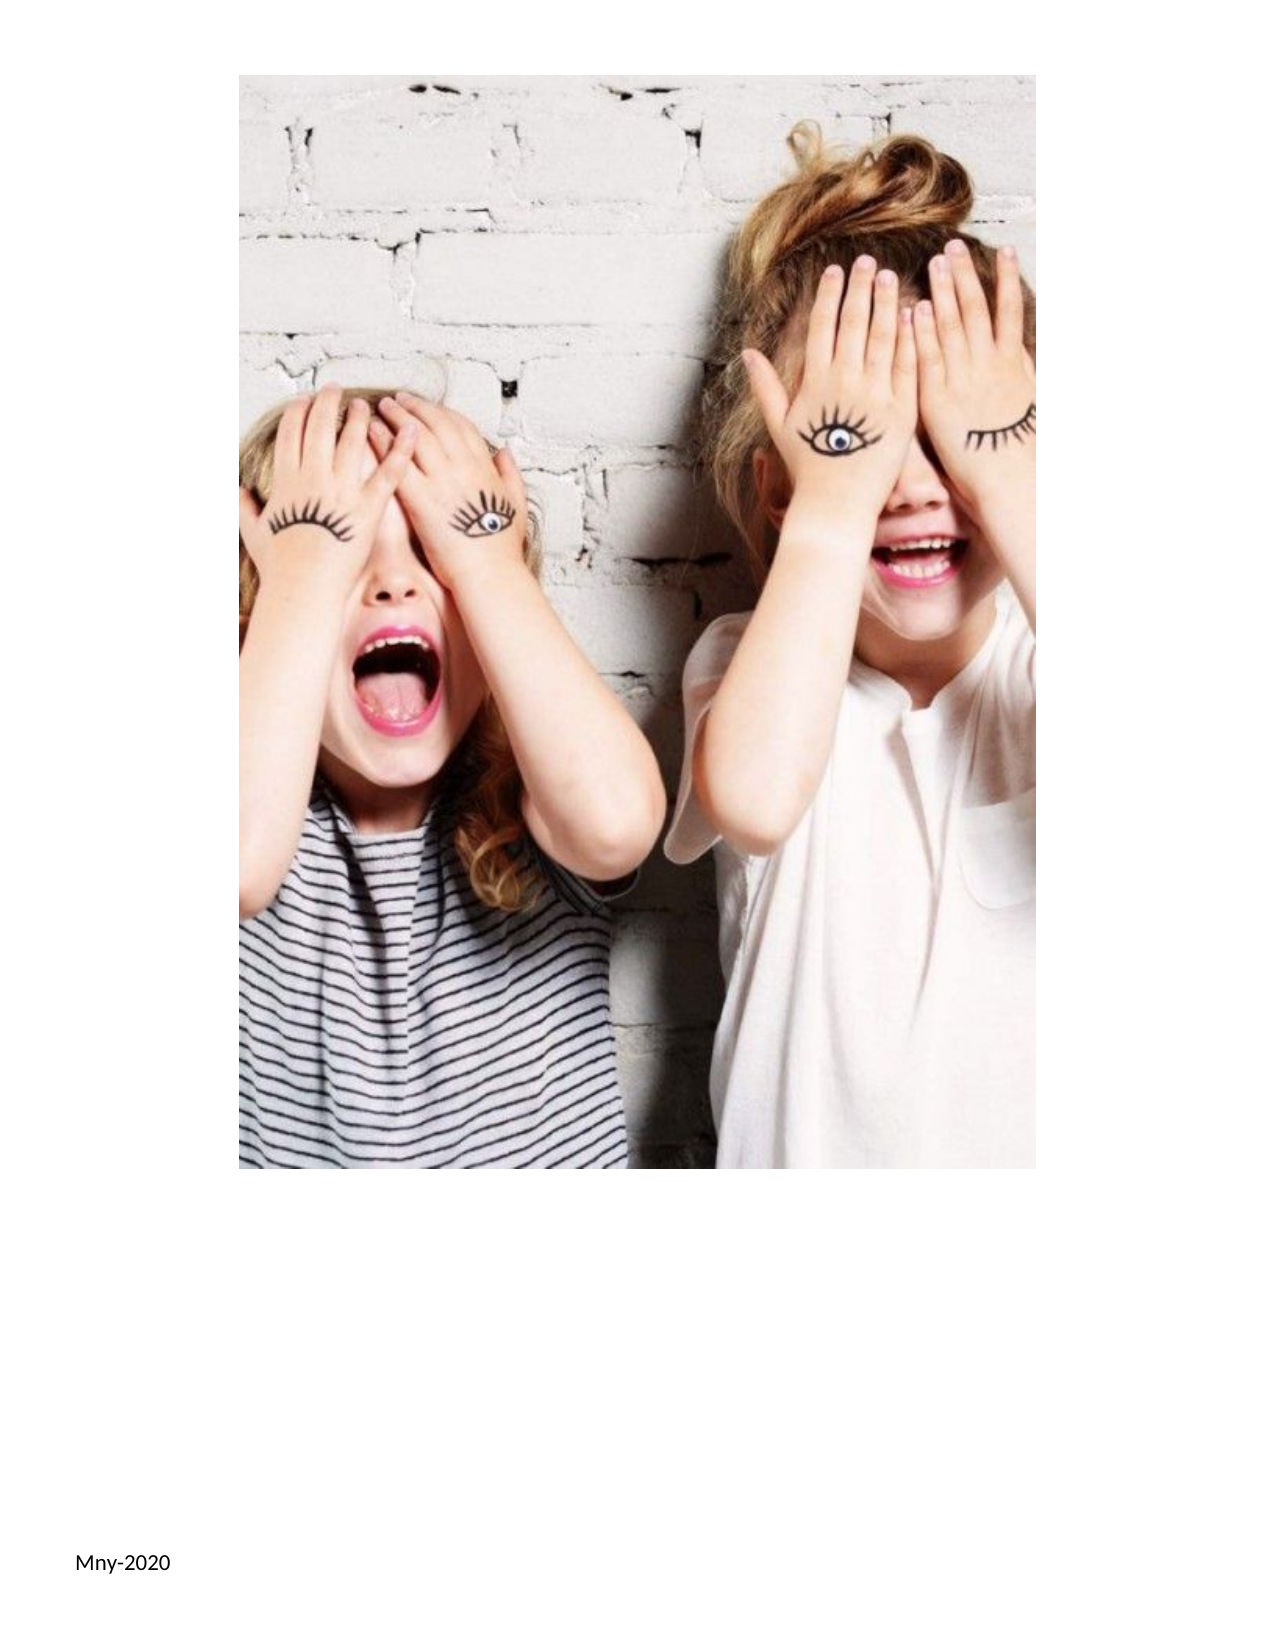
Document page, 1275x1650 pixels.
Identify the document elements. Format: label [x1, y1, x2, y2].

picture [239, 75, 1036, 1169]
